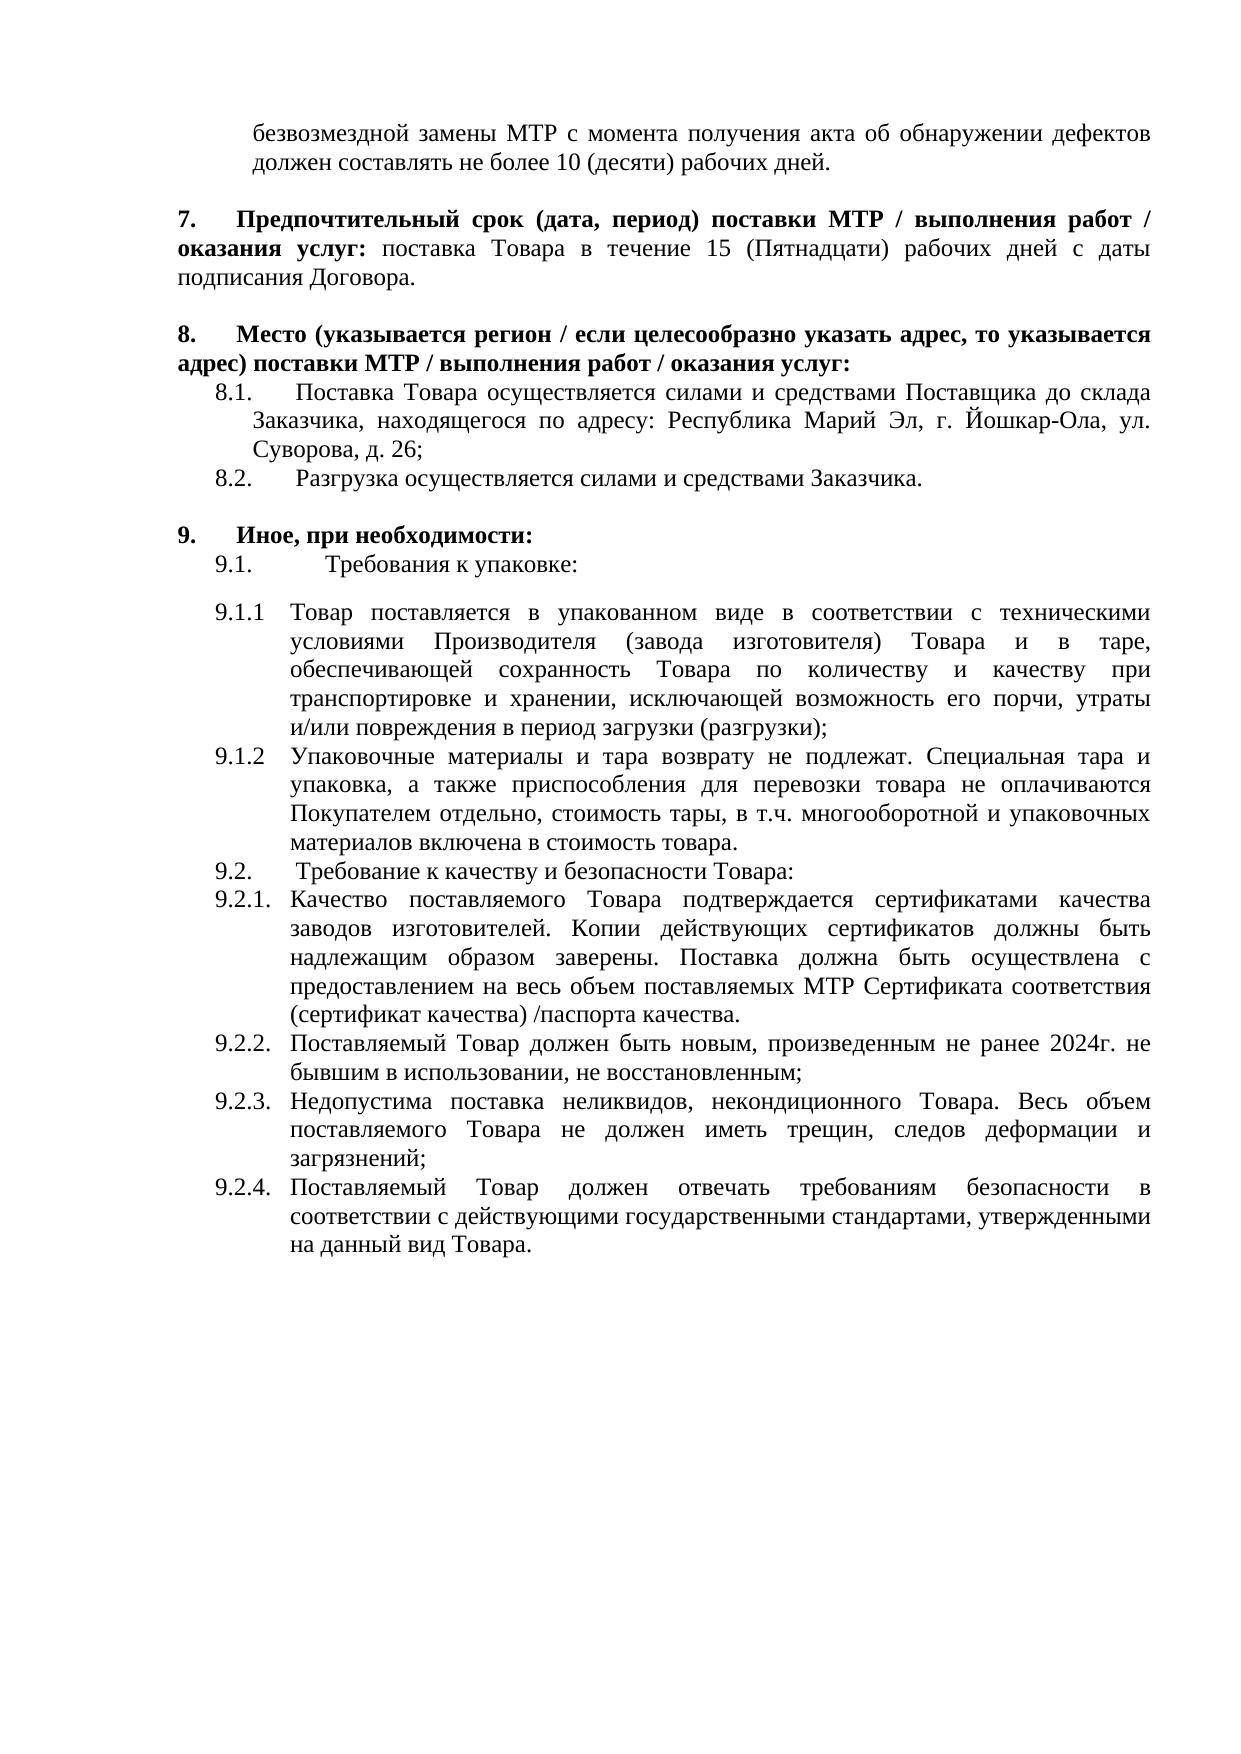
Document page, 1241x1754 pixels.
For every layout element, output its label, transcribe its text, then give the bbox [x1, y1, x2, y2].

list Требования к упаковке: [215, 549, 1152, 578]
list Место (указывается регион / если целесообразно указать адрес, то указывается адрес) поставки МТР / выполнения работ / оказания услуг: [177, 319, 1152, 377]
list Иное, при необходимости: [177, 521, 1152, 549]
list Поставляемый Товар должен быть новым, произведенным не ранее 2024г. не бывшим в использовании, не восстановленным; [215, 1028, 1152, 1086]
list Упаковочные материалы и тара возврату не подлежат. Специальная тара и упаковка, а также приспособления для перевозки товара не оплачиваются Покупателем отдельно, стоимость тары, в т.ч. многооборотной и упаковочных материалов включена в стоимость товара. [215, 741, 1152, 856]
list Разгрузка осуществляется силами и средствами Заказчика. [215, 463, 1152, 492]
list Недопустима поставка неликвидов, некондиционного Товара. Весь объем поставляемого Товара не должен иметь трещин, следов деформации и загрязнений; [215, 1086, 1152, 1172]
list Товар поставляется в упакованном виде в соответствии с техническими условиями Производителя (завода изготовителя) Товара и в таре, обеспечивающей сохранность Товара по количеству и качеству при транспортировке и хранении, исключающей возможность его порчи, утраты и/или повреждения в период загрузки (разгрузки); [215, 597, 1152, 741]
list Требование к качеству и безопасности Товара: [215, 856, 1152, 884]
list Предпочтительный срок (дата, период) поставки МТР / выполнения работ / оказания услуг: поставка Товара в течение 15 (Пятнадцати) рабочих дней с даты подписания Договора. [177, 204, 1152, 291]
list Поставляемый Товар должен отвечать требованиям безопасности в соответствии с действующими государственными стандартами, утвержденными на данный вид Товара. [215, 1172, 1152, 1258]
list Качество поставляемого Товара подтверждается сертификатами качества заводов изготовителей. Копии действующих сертификатов должны быть надлежащим образом заверены. Поставка должна быть осуществлена с предоставлением на весь объем поставляемых МТР Сертификата соответствия (сертификат качества) /паспорта качества. [215, 884, 1152, 1028]
list Поставка Товара осуществляется силами и средствами Поставщика до склада Заказчика, находящегося по адресу: Республика Марий Эл, г. Йошкар-Ола, ул. Суворова, д. 26; [215, 377, 1152, 463]
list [215, 118, 1152, 176]
